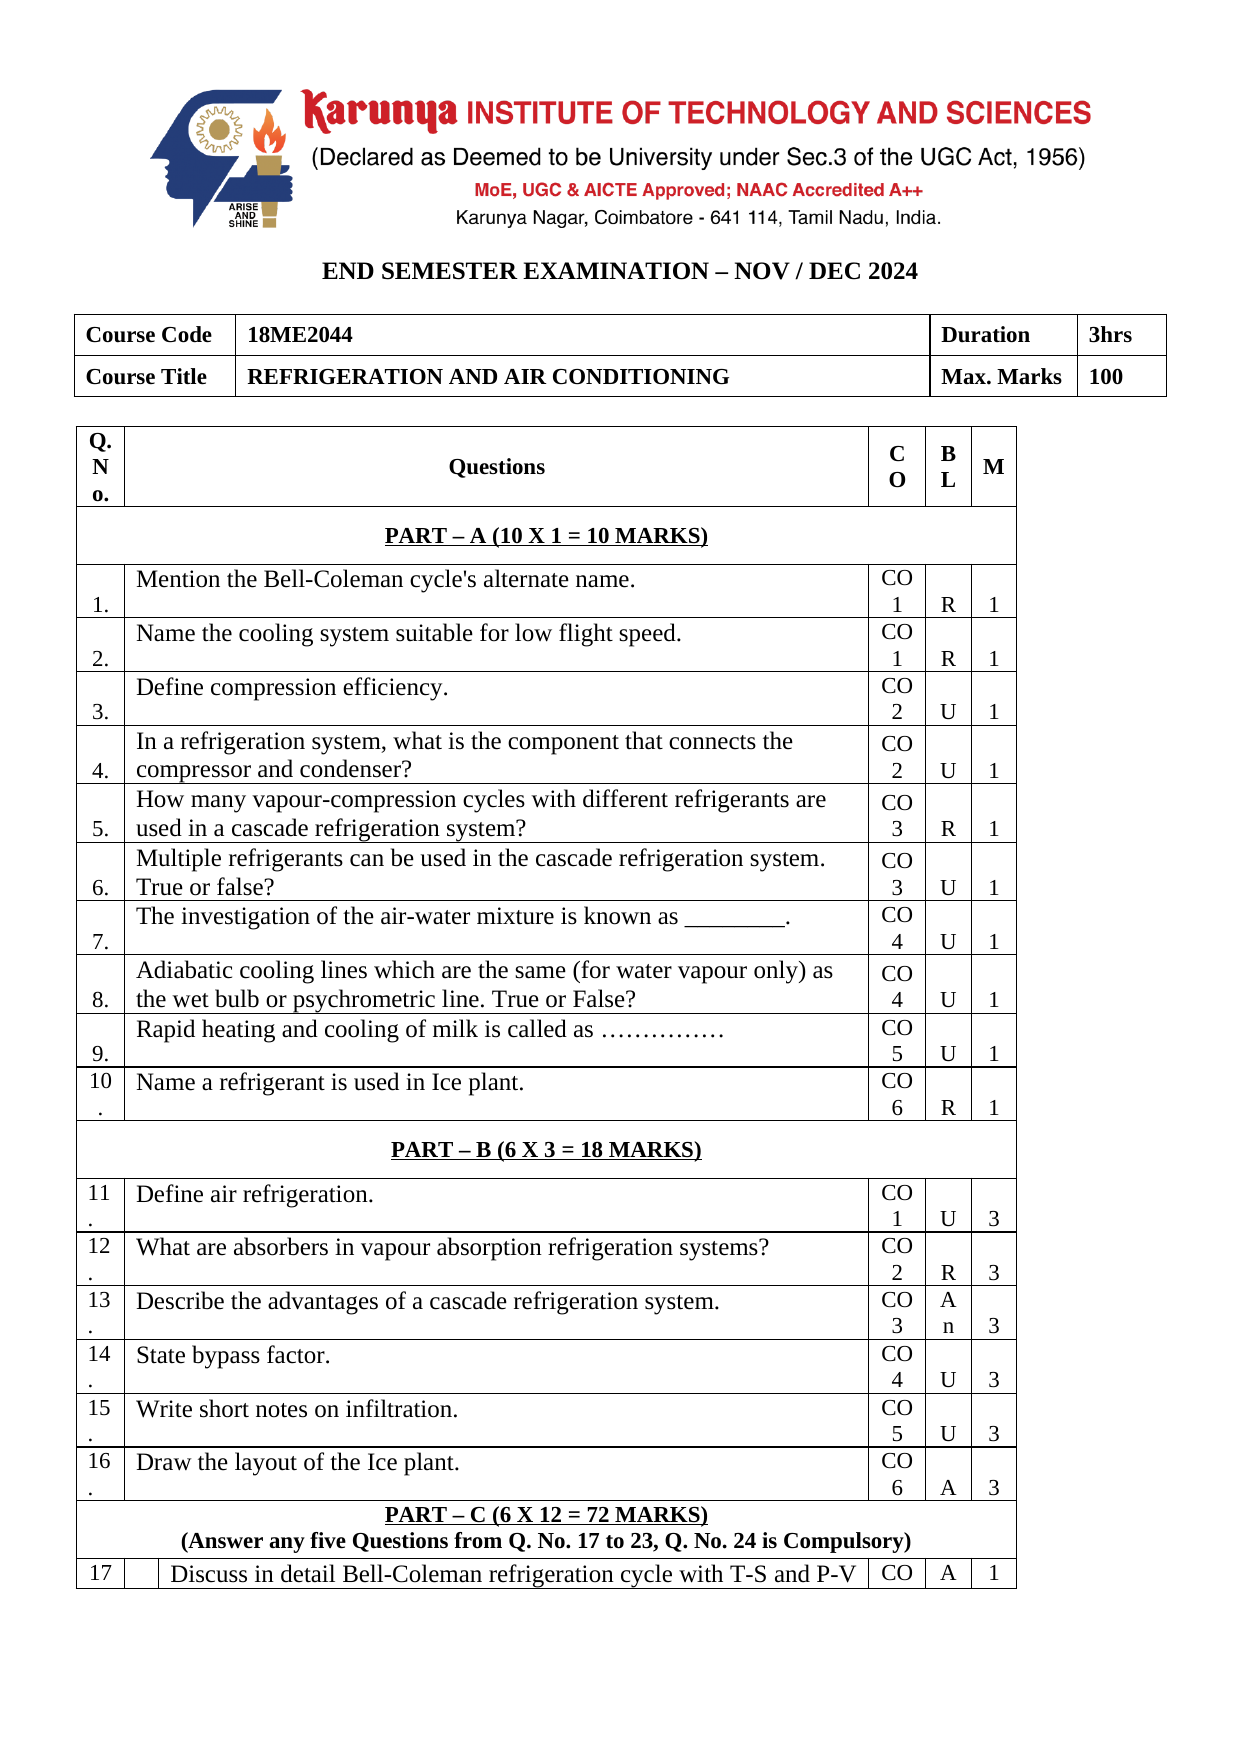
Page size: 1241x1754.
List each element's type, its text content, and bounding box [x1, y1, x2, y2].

table_cell Mention the Bell-Coleman cycle's alternate name. [125, 565, 868, 617]
table_header Course Code [75, 315, 235, 355]
table_cell 1 [972, 843, 1016, 900]
table_cell CO4 [869, 1340, 925, 1393]
table_cell 3 [972, 1448, 1016, 1500]
table_cell Course Title [75, 356, 235, 396]
table_cell CO3 [869, 784, 925, 842]
table_cell Rapid heating and cooling of milk is called as …………… [125, 1014, 868, 1066]
table_cell 7. [77, 901, 124, 954]
table_cell 100 [1078, 356, 1166, 396]
table_cell 1 [972, 901, 1016, 954]
table_header Questions [125, 427, 868, 506]
table_cell U [926, 901, 971, 954]
table_cell CO2 [869, 1233, 925, 1285]
table_cell 3 [972, 1340, 1016, 1393]
table_cell 17. [77, 1559, 124, 1587]
table_cell The investigation of the air-water mixture is known as ________. [125, 901, 868, 954]
table_cell PART – B (6 X 3 = 18 MARKS) [77, 1121, 1016, 1178]
table_cell 1 [972, 565, 1016, 617]
text END SEMESTER EXAMINATION – NOV / DEC 2024 [150, 256, 1090, 285]
table_cell 13. [77, 1286, 124, 1339]
table_cell CO2 [869, 726, 925, 783]
table_cell 1 [972, 726, 1016, 783]
table_cell [125, 1559, 158, 1587]
table_cell 4. [77, 726, 124, 783]
table_cell 5. [77, 784, 124, 842]
table_cell CO6 [869, 1068, 925, 1120]
table_cell 1 [972, 672, 1016, 725]
table_cell R [926, 565, 971, 617]
table_cell Name the cooling system suitable for low flight speed. [125, 618, 868, 671]
table_cell R [926, 1233, 971, 1285]
table_cell CO5 [869, 1014, 925, 1066]
table_cell CO1 [869, 565, 925, 617]
table_cell Describe the advantages of a cascade refrigeration system. [125, 1286, 868, 1339]
table_cell CO3 [869, 1286, 925, 1339]
table_cell 1 [972, 1014, 1016, 1066]
table_cell U [926, 1014, 971, 1066]
table_header 18ME2044 [236, 315, 929, 355]
table_cell 12 [972, 1559, 1016, 1587]
table_cell R [926, 784, 971, 842]
table_cell 16. [77, 1448, 124, 1500]
table_cell 10. [77, 1068, 124, 1120]
table_cell 15. [77, 1394, 124, 1446]
table_cell Name a refrigerant is used in Ice plant. [125, 1068, 868, 1120]
table_cell How many vapour-compression cycles with different refrigerants are used in a cascade refrigeration system? [125, 784, 868, 842]
table_cell CO1 [869, 618, 925, 671]
table_cell CO1 [869, 1559, 925, 1587]
table_cell A [926, 1559, 971, 1587]
table_cell State bypass factor. [125, 1340, 868, 1393]
table_cell CO3 [869, 843, 925, 900]
table_cell 1 [972, 784, 1016, 842]
table_cell 3 [972, 1233, 1016, 1285]
table_cell U [926, 843, 971, 900]
table_cell 3 [972, 1179, 1016, 1231]
table_cell Write short notes on infiltration. [125, 1394, 868, 1446]
table_cell U [926, 1340, 971, 1393]
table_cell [159, 1559, 868, 1587]
table_cell A [926, 1448, 971, 1500]
table_header 3hrs [1078, 315, 1166, 355]
table_header M [972, 427, 1016, 506]
table_cell Define air refrigeration. [125, 1179, 868, 1231]
table_cell PART – A (10 X 1 = 10 MARKS) [77, 507, 1016, 563]
table_header Duration [931, 315, 1077, 355]
table_cell 2. [77, 618, 124, 671]
table_cell Adiabatic cooling lines which are the same (for water vapour only) as the wet bulb or psychrometric line. True or False? [125, 955, 868, 1013]
table_cell 1. [77, 565, 124, 617]
table_cell 8. [77, 955, 124, 1013]
table_cell U [926, 672, 971, 725]
table_cell 1 [972, 1068, 1016, 1120]
table_cell 1 [972, 618, 1016, 671]
table_cell In a refrigeration system, what is the component that connects the compressor and condenser? [125, 726, 868, 783]
table_cell U [926, 955, 971, 1013]
table_header CO [869, 427, 925, 506]
picture [150, 89, 1091, 228]
table_cell U [926, 726, 971, 783]
table_cell PART – C (6 X 12 = 72 MARKS) (Answer any five Questions from Q. No. 17 to 23, Q. No. 24 is Compulsory) [77, 1501, 1016, 1558]
table_cell CO1 [869, 1179, 925, 1231]
table_cell 6. [77, 843, 124, 900]
table_cell 12. [77, 1233, 124, 1285]
table_cell 3 [972, 1286, 1016, 1339]
table_cell Define compression efficiency. [125, 672, 868, 725]
table_cell REFRIGERATION AND AIR CONDITIONING [236, 356, 929, 396]
table_cell 3 [972, 1394, 1016, 1446]
table_cell Multiple refrigerants can be used in the cascade refrigeration system. True or false? [125, 843, 868, 900]
table_cell U [926, 1179, 971, 1231]
table_cell R [926, 1068, 971, 1120]
table_header BL [926, 427, 971, 506]
table_cell Draw the layout of the Ice plant. [125, 1448, 868, 1500]
table_cell 9. [77, 1014, 124, 1066]
table_cell CO2 [869, 672, 925, 725]
table_cell 3. [77, 672, 124, 725]
table_cell CO4 [869, 955, 925, 1013]
table_cell CO5 [869, 1394, 925, 1446]
table_cell R [926, 618, 971, 671]
table_cell What are absorbers in vapour absorption refrigeration systems? [125, 1233, 868, 1285]
table_cell U [926, 1394, 971, 1446]
table_cell 14. [77, 1340, 124, 1393]
table_cell 1 [972, 955, 1016, 1013]
table_cell An [926, 1286, 971, 1339]
table_cell Max. Marks [931, 356, 1077, 396]
table_cell 11. [77, 1179, 124, 1231]
table_cell CO6 [869, 1448, 925, 1500]
table_cell CO4 [869, 901, 925, 954]
table_header Q. No. [77, 427, 124, 506]
